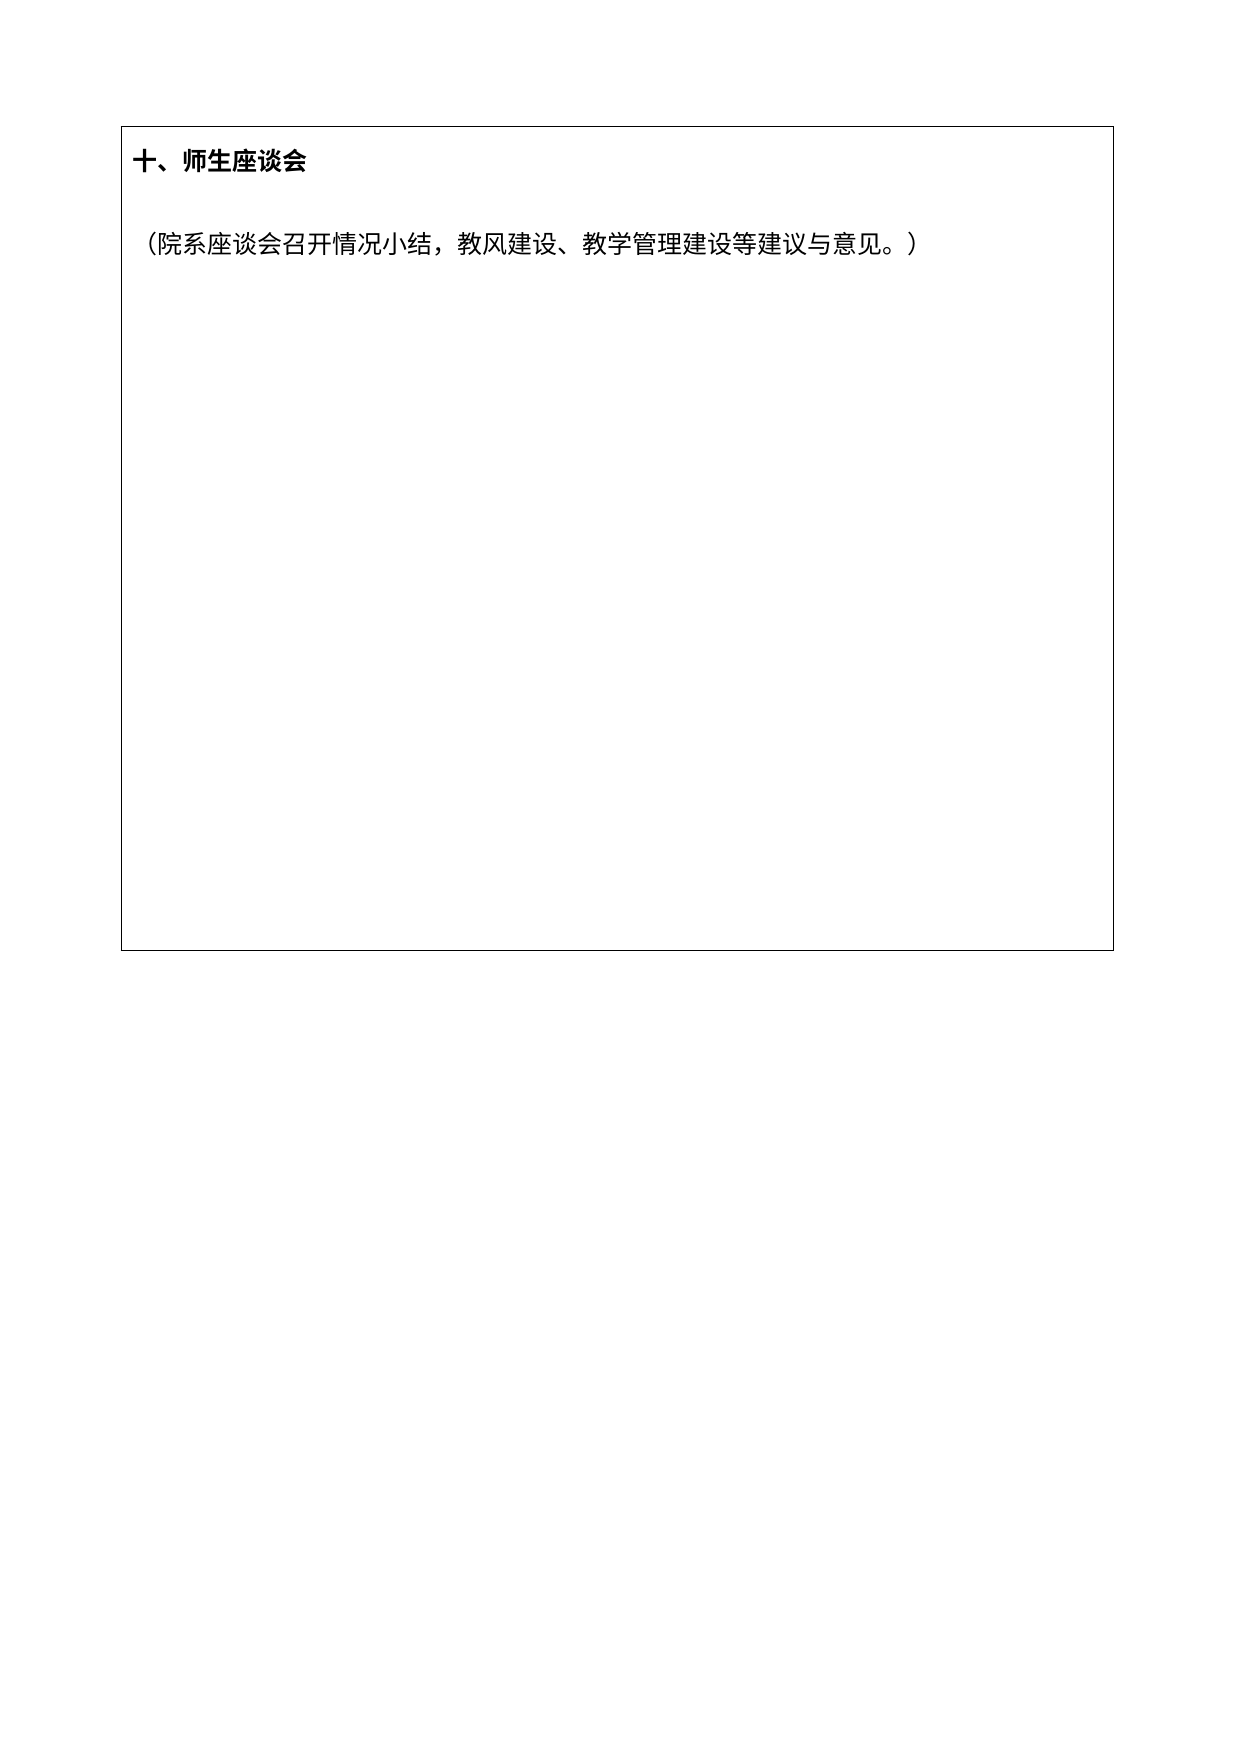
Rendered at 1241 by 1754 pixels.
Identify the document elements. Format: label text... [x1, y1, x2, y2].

table_cell 十、师生座谈会 （院系座谈会召开情况小结，教风建设、教学管理建设等建议与意见。） [122, 127, 1113, 949]
